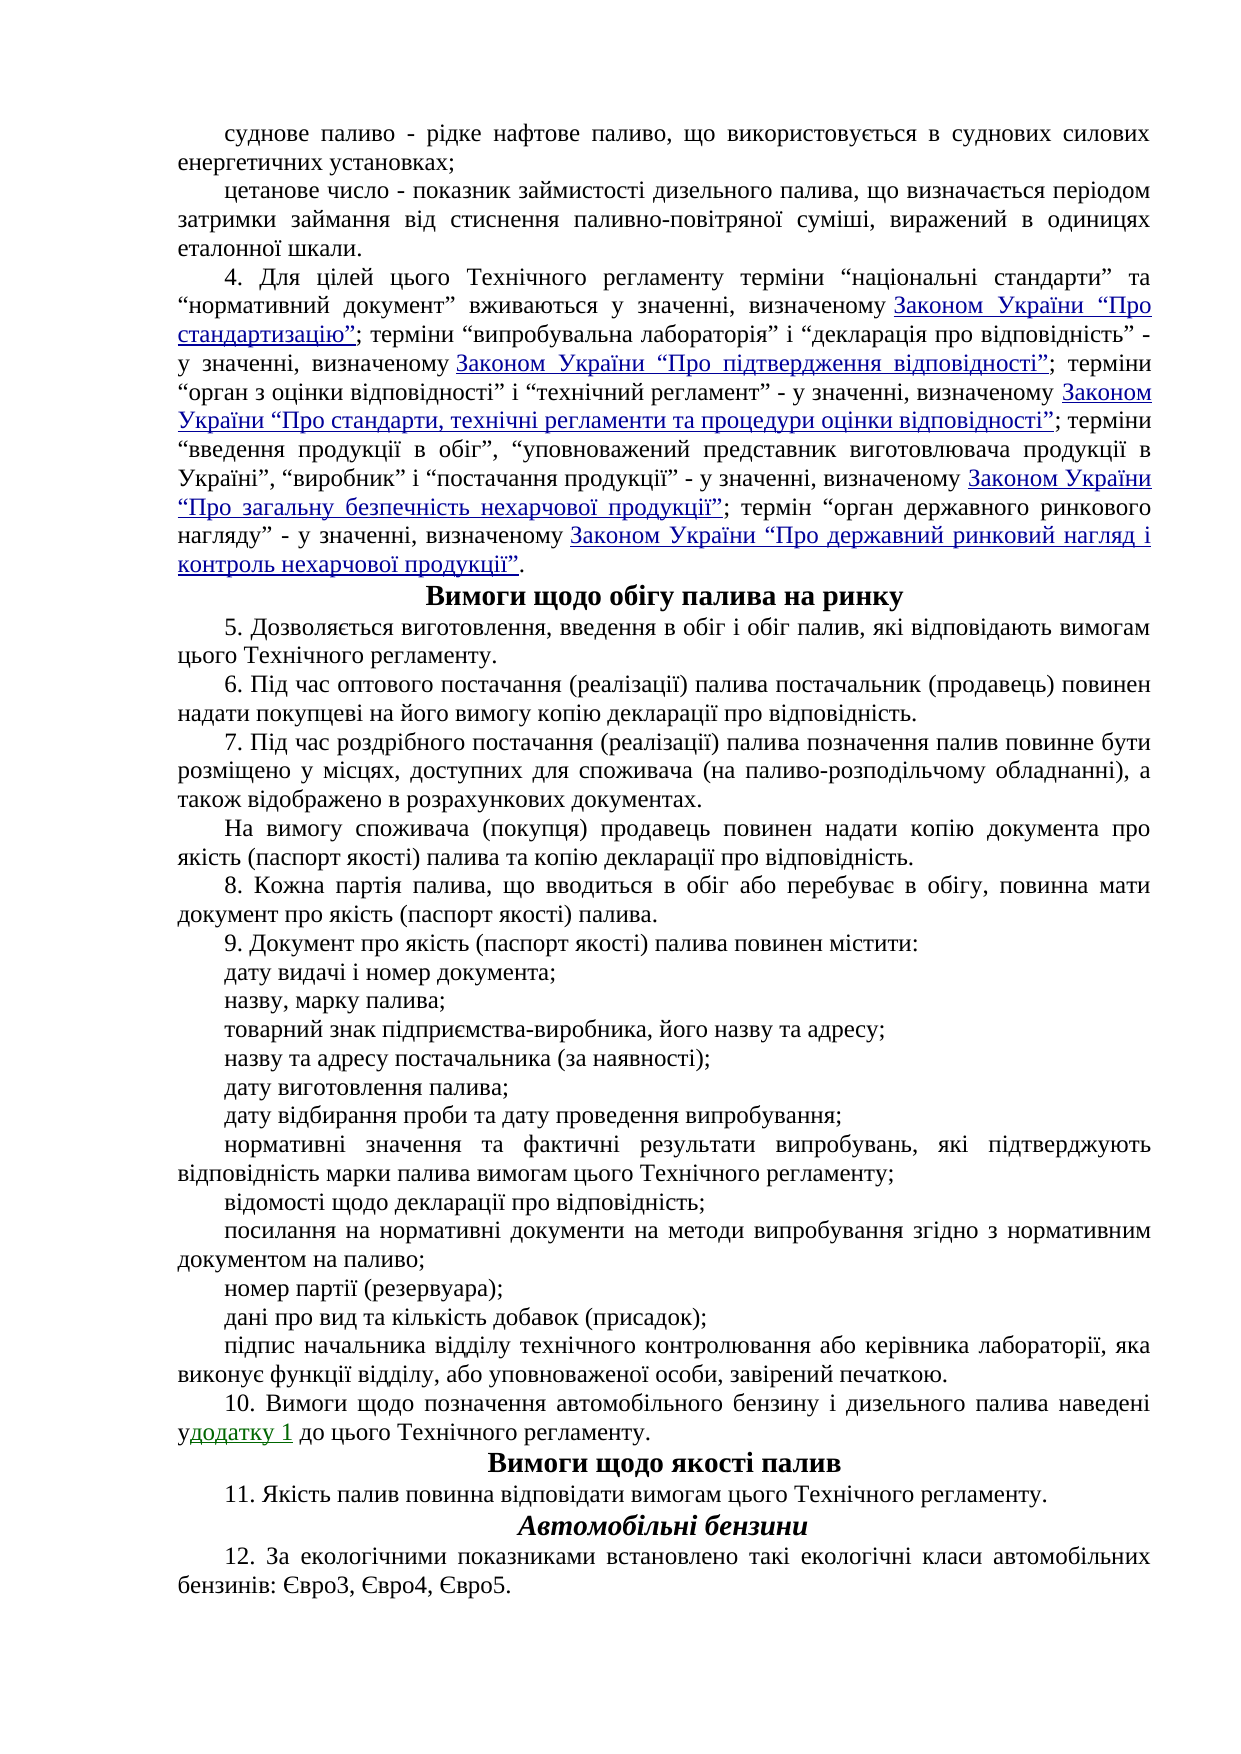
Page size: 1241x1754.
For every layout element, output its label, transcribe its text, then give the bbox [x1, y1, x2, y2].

text Вимоги щодо якості палив [224, 1445, 1105, 1479]
text дані про вид та кількість добавок (присадок); [177, 1302, 1152, 1330]
text дату виготовлення палива; [177, 1072, 1152, 1100]
text назву та адресу постачальника (за наявності); [177, 1043, 1152, 1072]
text дату відбирання проби та дату проведення випробування; [177, 1100, 1152, 1129]
text На вимогу споживача (покупця) продавець повинен надати копію документа про якість (паспорт якості) палива та копію декларації про відповідність. [177, 813, 1152, 870]
text Вимоги щодо обігу палива на ринку [224, 578, 1105, 612]
text підпис начальника відділу технічного контролювання або керівника лабораторії, яка виконує функції відділу, або уповноваженої особи, завірений печаткою. [177, 1330, 1152, 1388]
text дату видачі і номер документа; [177, 957, 1152, 985]
text 10. Вимоги щодо позначення автомобільного бензину і дизельного палива наведені удодатку 1 до цього Технічного регламенту. [177, 1388, 1152, 1445]
text суднове паливо - рідке нафтове паливо, що використовується в суднових силових енергетичних установках; [177, 118, 1152, 176]
text товарний знак підприємства-виробника, його назву та адресу; [177, 1014, 1152, 1043]
text назву, марку палива; [177, 985, 1152, 1014]
text цетанове число - показник займистості дизельного палива, що визначається періодом затримки займання від стиснення паливно-повітряної суміші, виражений в одиницях еталонної шкали. [177, 176, 1152, 262]
text Автомобільні бензини [224, 1508, 1105, 1541]
text 4. Для цілей цього Технічного регламенту терміни “національні стандарти” та “нормативний документ” вживаються у значенні, визначеному Законом України “Про стандартизацію”; терміни “випробувальна лабораторія” і “декларація про відповідність” - у значенні, визначеному Законом України “Про підтвердження відповідності”; терміни “орган з оцінки відповідності” і “технічний регламент” - у значенні, визначеному Законом України “Про стандарти, технічні регламенти та процедури оцінки відповідності”; терміни “введення продукції в обіг”, “уповноважений представник виготовлювача продукції в Україні”, “виробник” і “постачання продукції” - у значенні, визначеному Законом України “Про загальну безпечність нехарчової продукції”; термін “орган державного ринкового нагляду” - у значенні, визначеному Законом України “Про державний ринковий нагляд і контроль нехарчової продукції”. [177, 262, 1152, 578]
text 9. Документ про якість (паспорт якості) палива повинен містити: [177, 928, 1152, 957]
text 6. Під час оптового постачання (реалізації) палива постачальник (продавець) повинен надати покупцеві на його вимогу копію декларації про відповідність. [177, 669, 1152, 727]
text номер партії (резервуара); [177, 1273, 1152, 1302]
text 7. Під час роздрібного постачання (реалізації) палива позначення палив повинне бути розміщено у місцях, доступних для споживача (на паливо-розподільчому обладнанні), а також відображено в розрахункових документах. [177, 727, 1152, 813]
text посилання на нормативні документи на методи випробування згідно з нормативним документом на паливо; [177, 1215, 1152, 1273]
text відомості щодо декларації про відповідність; [177, 1187, 1152, 1215]
text 5. Дозволяється виготовлення, введення в обіг і обіг палив, які відповідають вимогам цього Технічного регламенту. [177, 612, 1152, 669]
text 11. Якість палив повинна відповідати вимогам цього Технічного регламенту. [177, 1479, 1152, 1508]
text нормативні значення та фактичні результати випробувань, які підтверджують відповідність марки палива вимогам цього Технічного регламенту; [177, 1129, 1152, 1187]
text 8. Кожна партія палива, що вводиться в обіг або перебуває в обігу, повинна мати документ про якість (паспорт якості) палива. [177, 870, 1152, 928]
text 12. За екологічними показниками встановлено такі екологічні класи автомобільних бензинів: Євро3, Євро4, Євро5. [177, 1541, 1152, 1599]
